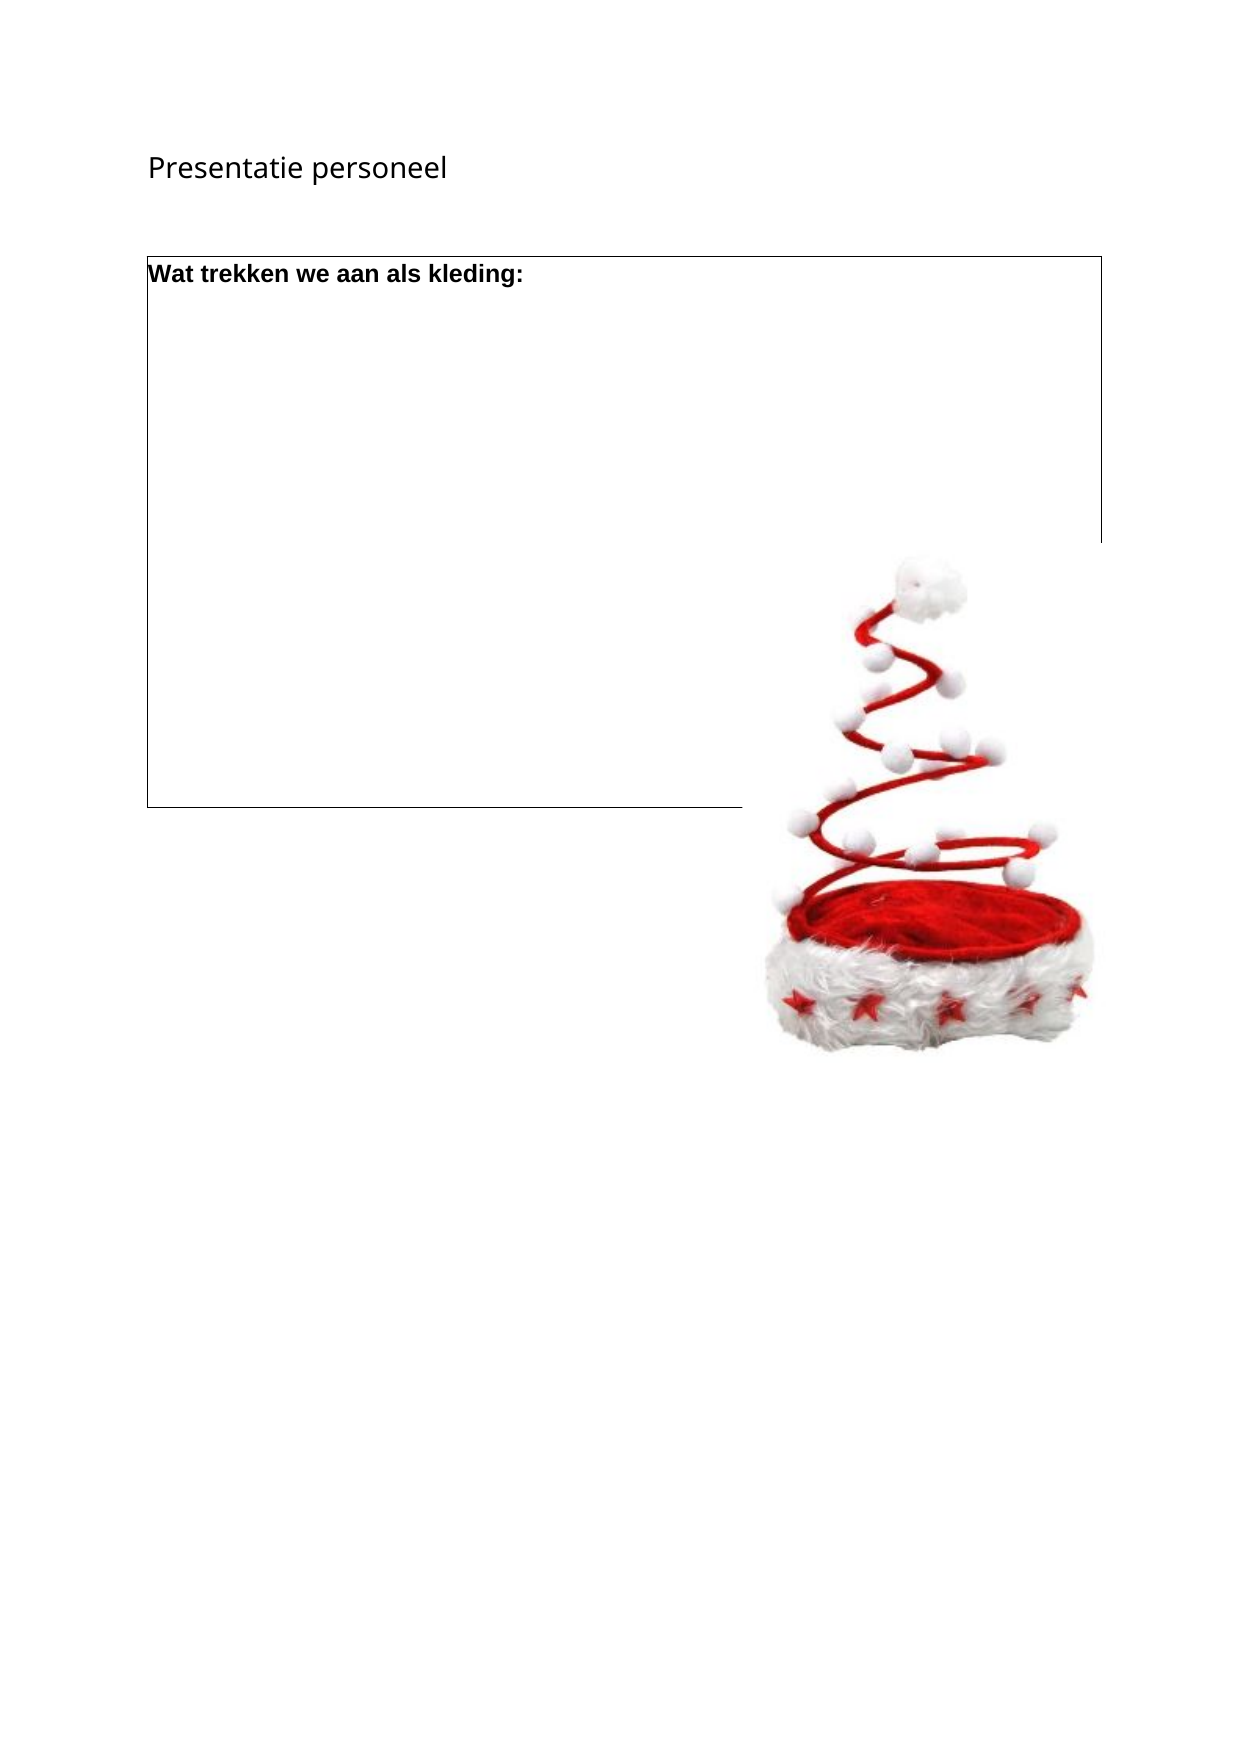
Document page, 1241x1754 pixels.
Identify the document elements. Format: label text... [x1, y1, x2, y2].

text Wat trekken we aan als kleding: [148, 257, 1101, 288]
picture [742, 543, 1110, 1066]
text Presentatie personeel [148, 148, 1093, 187]
